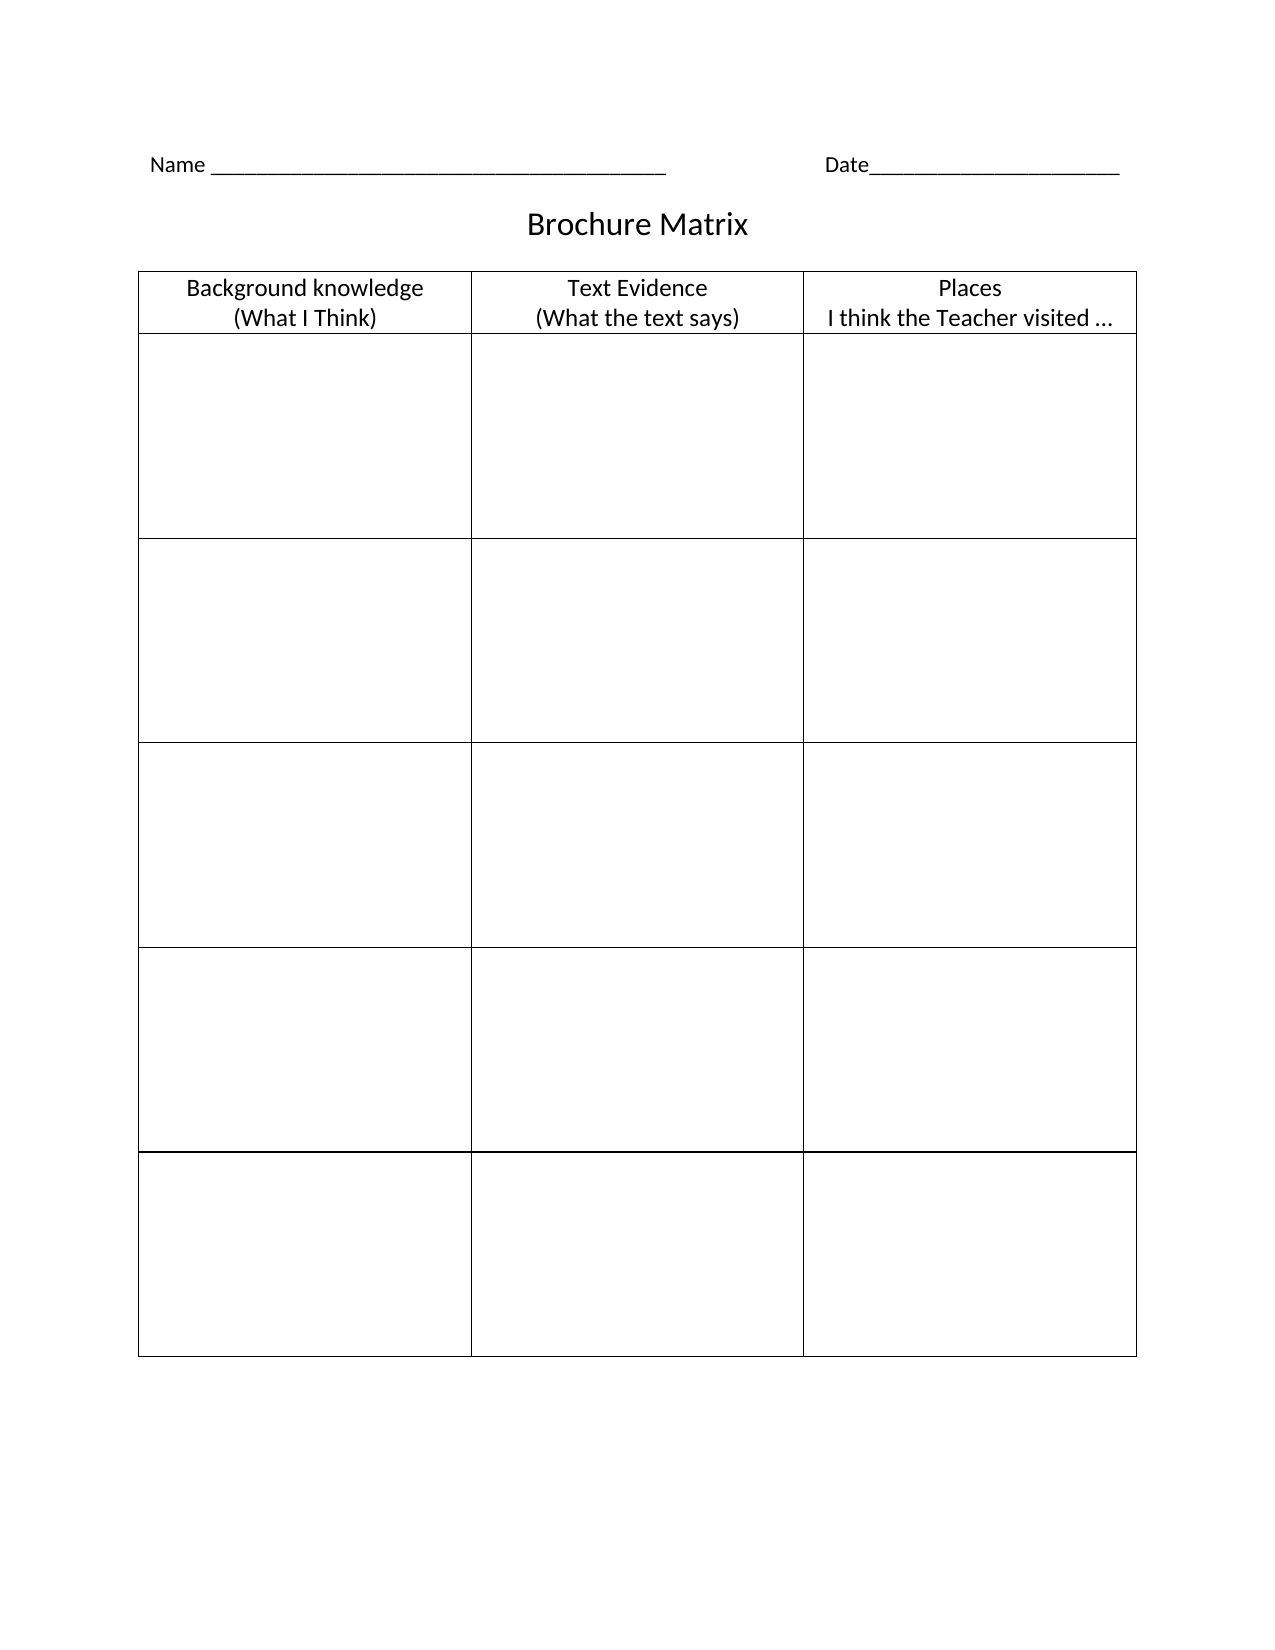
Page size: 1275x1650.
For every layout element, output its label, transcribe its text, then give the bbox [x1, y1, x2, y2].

table_cell [139, 1153, 471, 1356]
table_cell [139, 743, 471, 947]
table_cell [804, 334, 1136, 537]
table_header Background knowledge (What I Think) [139, 272, 471, 333]
table_cell [804, 948, 1136, 1151]
table_cell [139, 539, 471, 742]
table_cell [472, 743, 803, 947]
table_cell [139, 948, 471, 1151]
table_cell [804, 539, 1136, 742]
table_cell [139, 334, 471, 537]
text Name ________________________________________ Date______________________ [150, 150, 1125, 178]
table_cell [472, 334, 803, 537]
table_cell [472, 948, 803, 1151]
table_cell [804, 1153, 1136, 1356]
table_cell [804, 743, 1136, 947]
text Brochure Matrix [150, 203, 1125, 244]
table_cell [472, 539, 803, 742]
table_cell [472, 1153, 803, 1356]
table_header Places I think the Teacher visited … [804, 272, 1136, 333]
table_header Text Evidence (What the text says) [472, 272, 803, 333]
